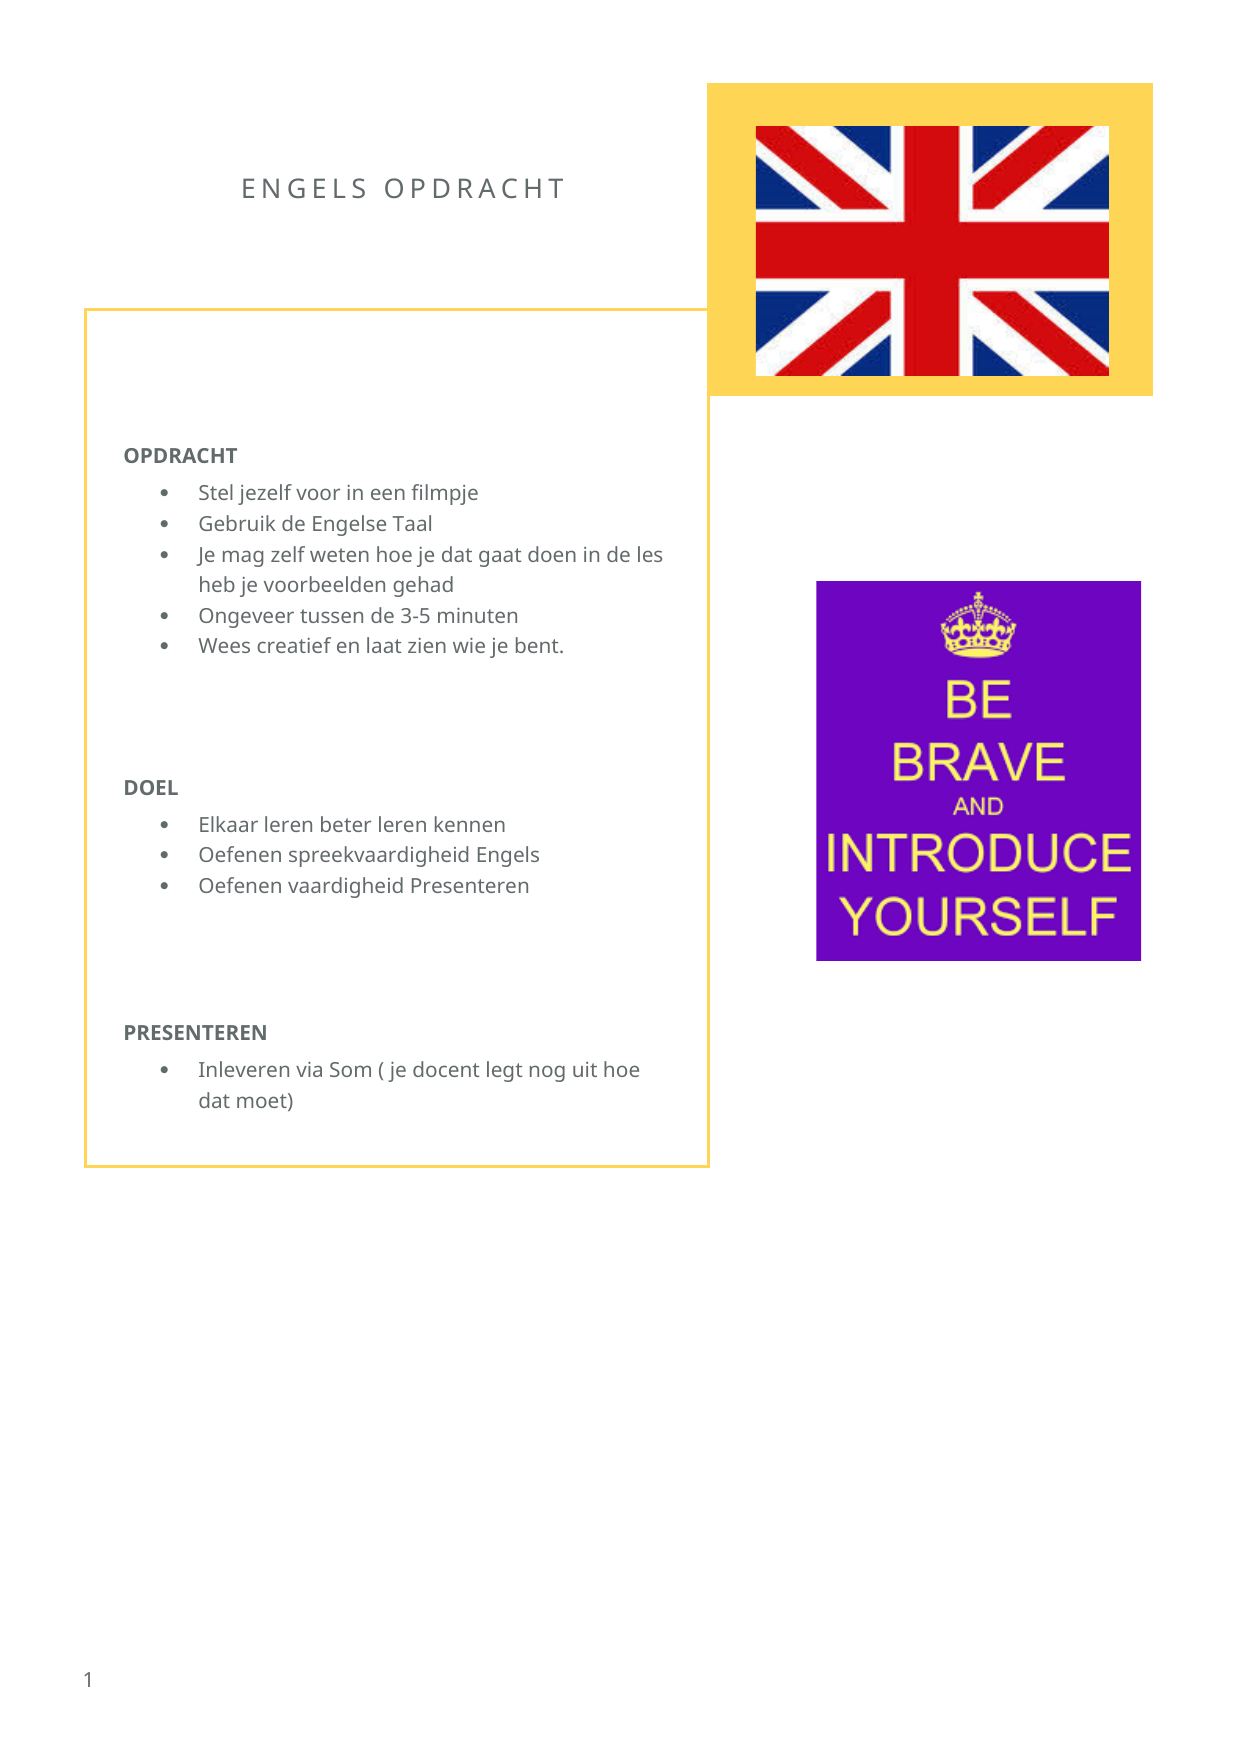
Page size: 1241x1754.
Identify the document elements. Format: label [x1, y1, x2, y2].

picture [816, 581, 1142, 961]
table_header [710, 83, 1158, 1168]
table_header [83, 83, 707, 1168]
picture [755, 126, 1109, 376]
